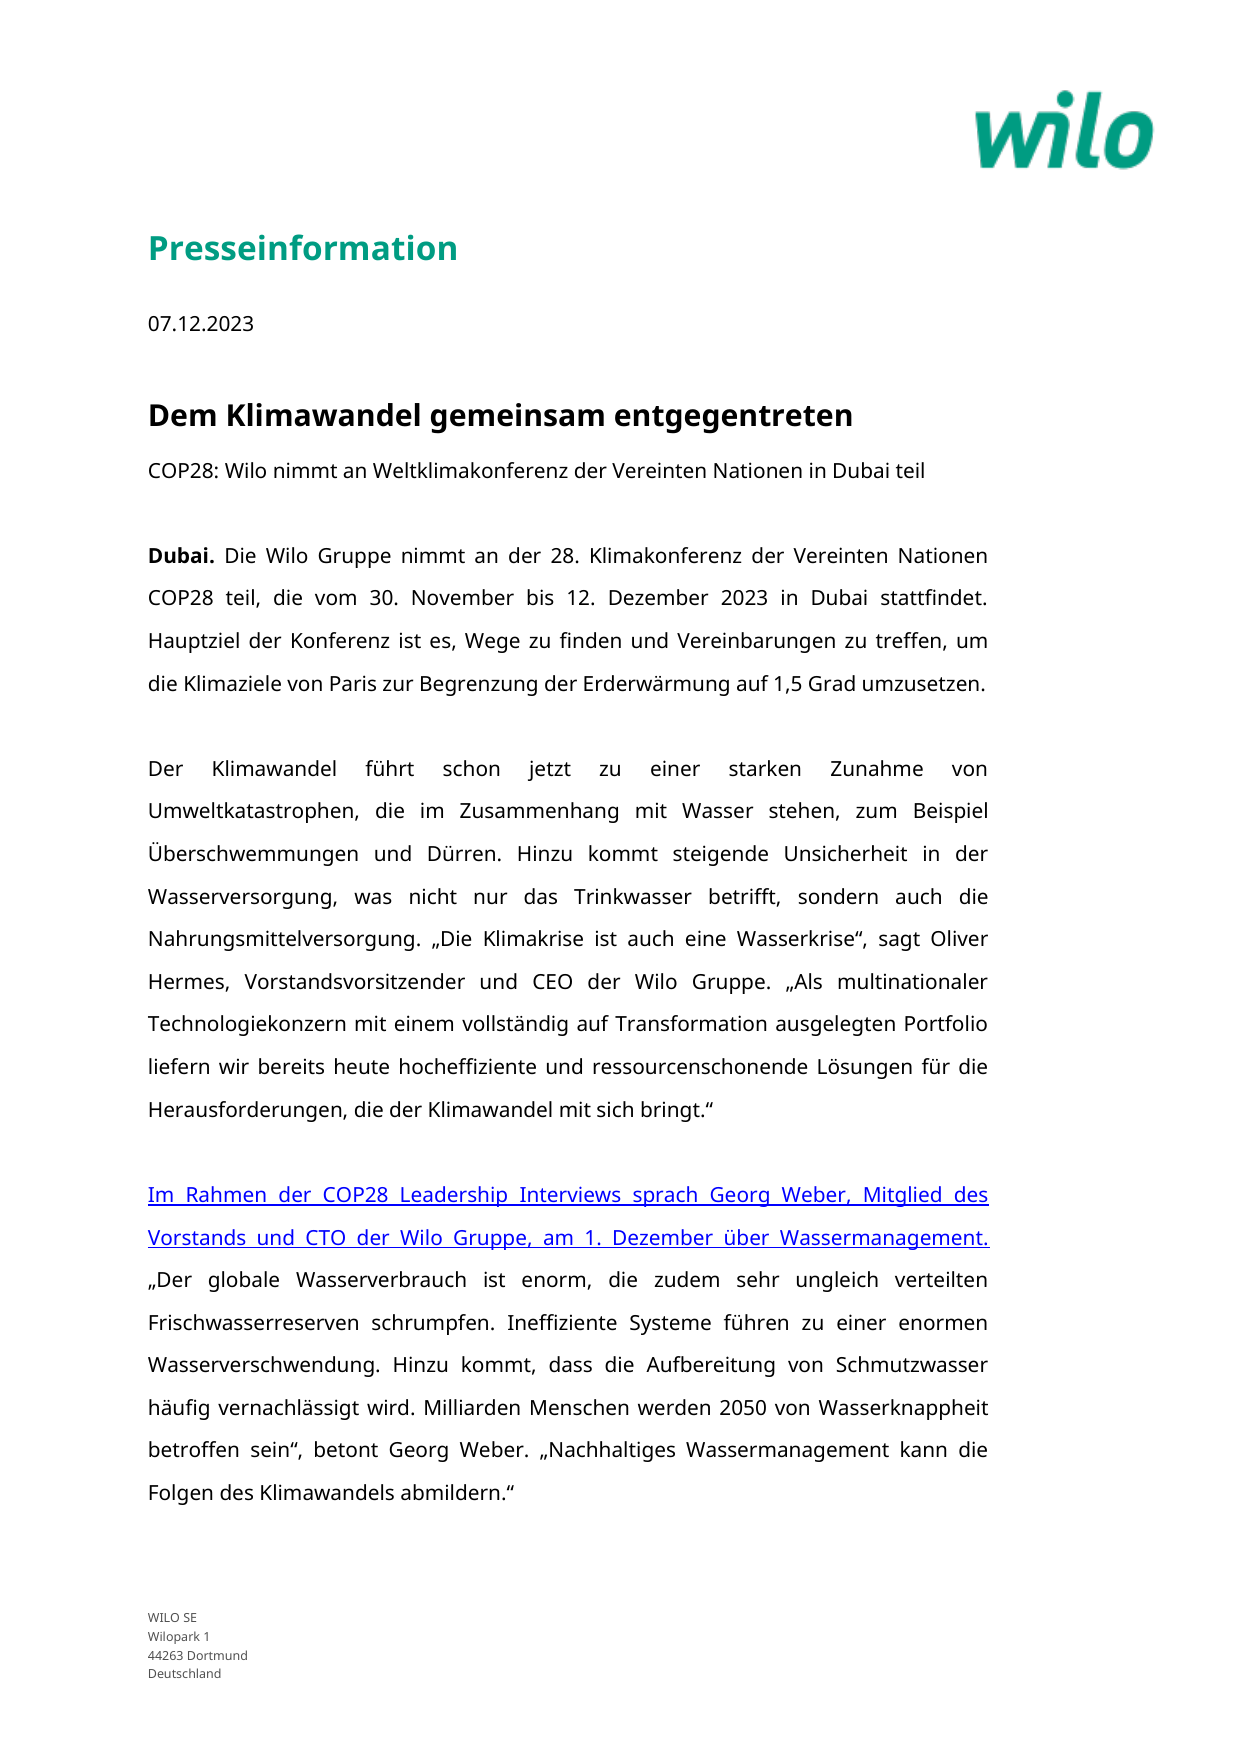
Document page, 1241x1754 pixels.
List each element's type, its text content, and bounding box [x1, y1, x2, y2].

text 07.12.2023 [148, 309, 989, 337]
text Dem Klimawandel gemeinsam entgegentreten [148, 394, 989, 435]
text Der Klimawandel führt schon jetzt zu einer starken Zunahme von Umweltkatastrophen, die im Zusammenhang mit Wasser stehen, zum Beispiel Überschwemmungen und Dürren. Hinzu kommt steigende Unsicherheit in der Wasserversorgung, was nicht nur das Trinkwasser betrifft, sondern auch die Nahrungsmittelversorgung. „Die Klimakrise ist auch eine Wasserkrise“, sagt Oliver Hermes, Vorstandsvorsitzender und CEO der Wilo Gruppe. „Als multinationaler Technologiekonzern mit einem vollständig auf Transformation ausgelegten Portfolio liefern wir bereits heute hocheffiziente und ressourcenschonende Lösungen für die Herausforderungen, die der Klimawandel mit sich bringt.“ [148, 754, 989, 1123]
text Im Rahmen der COP28 Leadership Interviews sprach Georg Weber, Mitglied des Vorstands und CTO der Wilo Gruppe, am 1. Dezember über Wassermanagement. „Der globale Wasserverbrauch ist enorm, die zudem sehr ungleich verteilten Frischwasserreserven schrumpfen. Ineffiziente Systeme führen zu einer enormen Wasserverschwendung. Hinzu kommt, dass die Aufbereitung von Schmutzwasser häufig vernachlässigt wird. Milliarden Menschen werden 2050 von Wasserknappheit betroffen sein“, betont Georg Weber. „Nachhaltiges Wassermanagement kann die Folgen des Klimawandels abmildern.“ [148, 1248, 989, 1507]
text Dubai. Die Wilo Gruppe nimmt an der 28. Klimakonferenz der Vereinten Nationen COP28 teil, die vom 30. November bis 12. Dezember 2023 in Dubai stattfindet. Hauptziel der Konferenz ist es, Wege zu finden und Vereinbarungen zu treffen, um die Klimaziele von Paris zur Begrenzung der Erderwärmung auf 1,5 Grad umzusetzen. [148, 541, 989, 697]
text Im Rahmen der COP28 Leadership Interviews sprach Georg Weber, Mitglied des Vorstands und CTO der Wilo Gruppe, am 1. Dezember über Wassermanagement. „Der globale Wasserverbrauch ist enorm, die zudem sehr ungleich verteilten Frischwasserreserven schrumpfen. Ineffiziente Systeme führen zu einer enormen Wasserverschwendung. Hinzu kommt, dass die Aufbereitung von Schmutzwasser häufig vernachlässigt wird. Milliarden Menschen werden 2050 von Wasserknappheit betroffen sein“, betont Georg Weber. „Nachhaltiges Wassermanagement kann die Folgen des Klimawandels abmildern.“ [148, 1206, 989, 1247]
text COP28: Wilo nimmt an Weltklimakonferenz der Vereinten Nationen in Dubai teil [148, 456, 989, 484]
